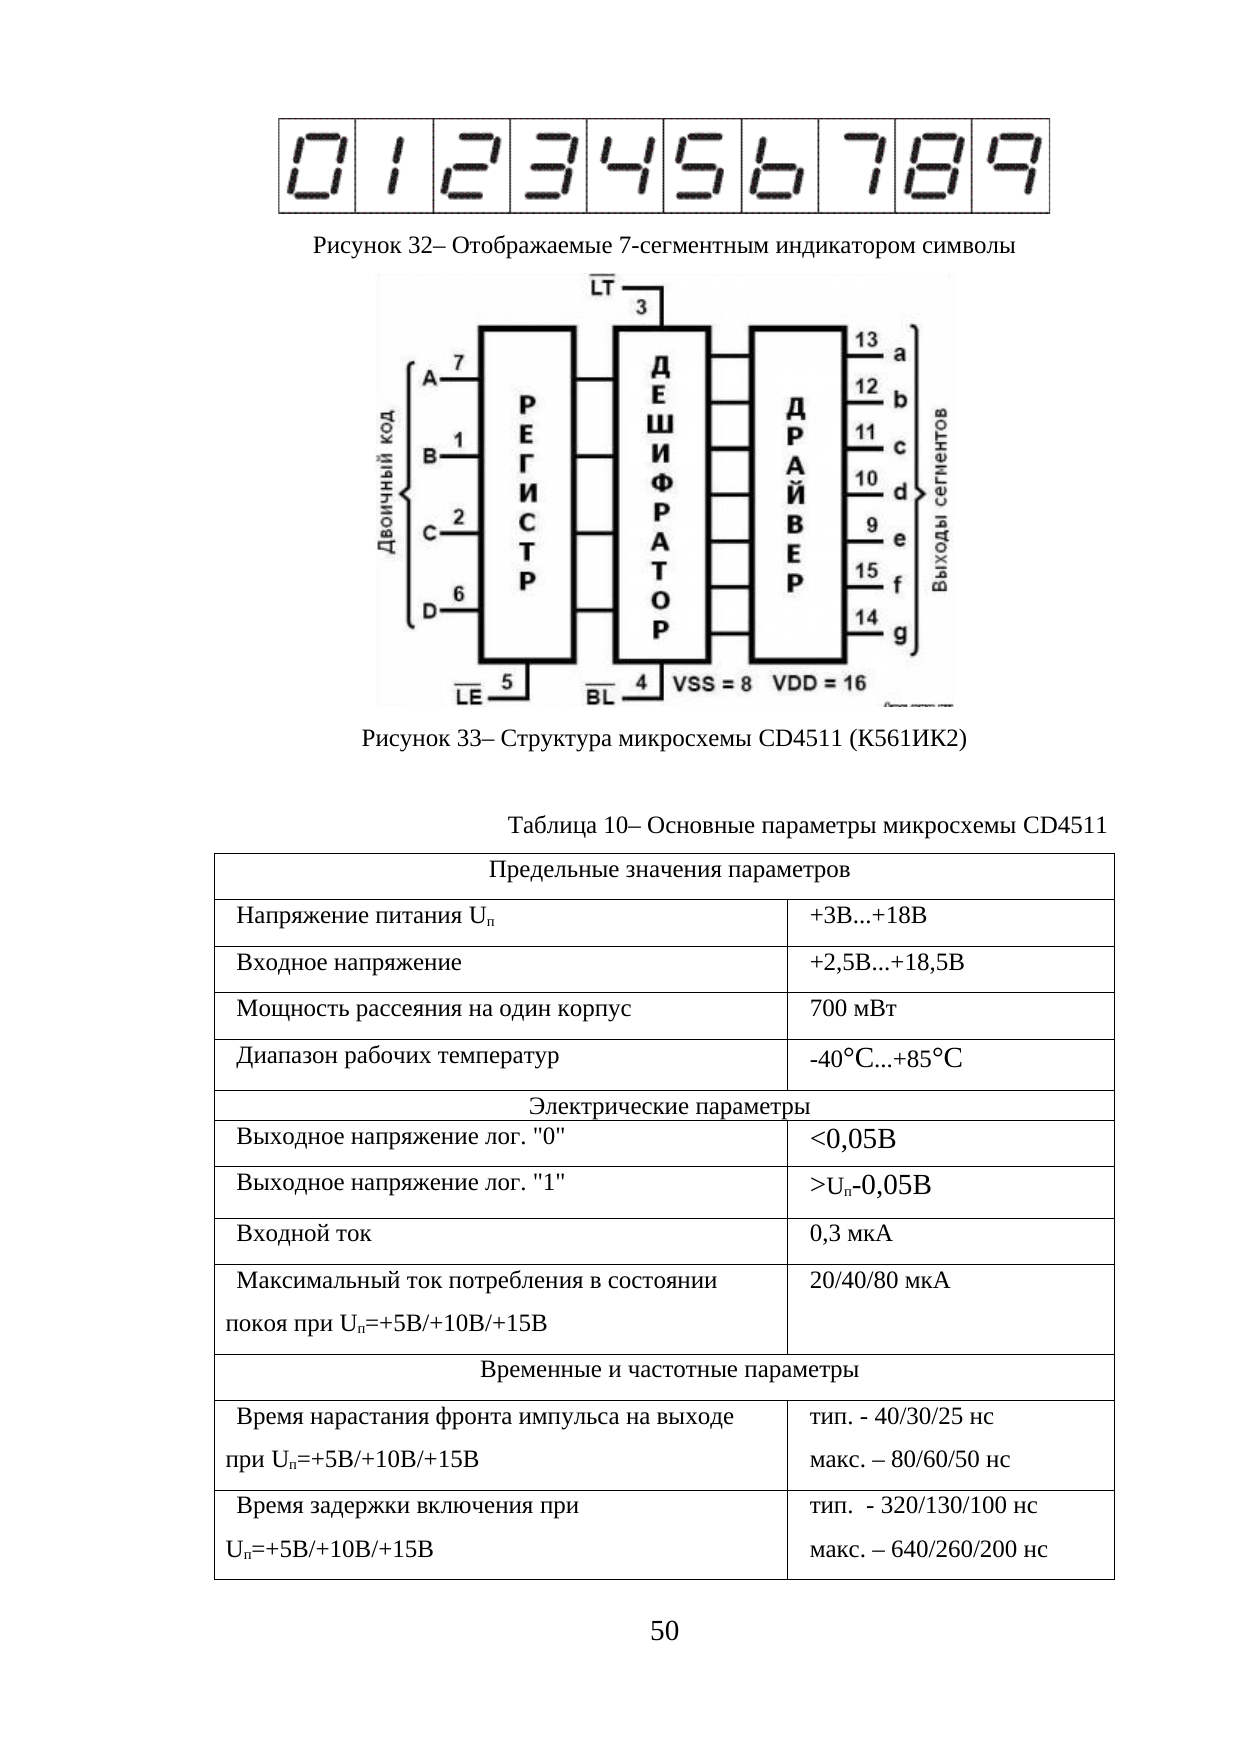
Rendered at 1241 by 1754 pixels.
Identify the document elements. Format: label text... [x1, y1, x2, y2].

table_cell <0,05В [788, 1121, 1114, 1166]
table_cell Входной ток [215, 1219, 787, 1264]
text Рисунок 32– Отображаемые 7-сегментным индикатором символы [177, 230, 1151, 259]
text Рисунок 33– Структура микросхемы CD4511 (К561ИК2) [177, 723, 1151, 752]
text Таблица 10– Основные параметры микросхемы CD4511 [177, 810, 1107, 838]
table_cell тип. - 320/130/100 нс макс. – 640/260/200 нс [788, 1491, 1114, 1579]
picture [375, 273, 954, 707]
table_cell Мощность рассеяния на один корпус [215, 993, 787, 1039]
table_cell Время нарастания фронта импульса на выходе при Uп=+5В/+10В/+15В [215, 1401, 787, 1489]
table_cell Выходное напряжение лог. "0" [215, 1121, 787, 1166]
table_cell Выходное напряжение лог. "1" [215, 1167, 787, 1217]
table_cell Электрические параметры [215, 1091, 1114, 1120]
table_cell Напряжение питания Uп [215, 900, 787, 946]
table_cell 0,3 мкА [788, 1219, 1114, 1264]
table_header Предельные значения параметров [215, 854, 1114, 899]
table_cell 20/40/80 мкА [788, 1265, 1114, 1353]
table_cell +3В...+18В [788, 900, 1114, 946]
table_cell тип. - 40/30/25 нс макс. – 80/60/50 нс [788, 1401, 1114, 1489]
table_cell -40°С...+85°С [788, 1040, 1114, 1090]
table_cell +2,5В...+18,5В [788, 947, 1114, 992]
table_cell >Uп-0,05В [788, 1167, 1114, 1217]
table_cell Максимальный ток потребления в состоянии покоя при Uп=+5В/+10В/+15В [215, 1265, 787, 1353]
table_cell Диапазон рабочих температур [215, 1040, 787, 1090]
table_cell Время задержки включения при Uп=+5В/+10В/+15В [215, 1491, 787, 1579]
picture [278, 118, 1051, 214]
table_cell Входное напряжение [215, 947, 787, 992]
table_cell 700 мВт [788, 993, 1114, 1039]
table_cell Временные и частотные параметры [215, 1355, 1114, 1400]
